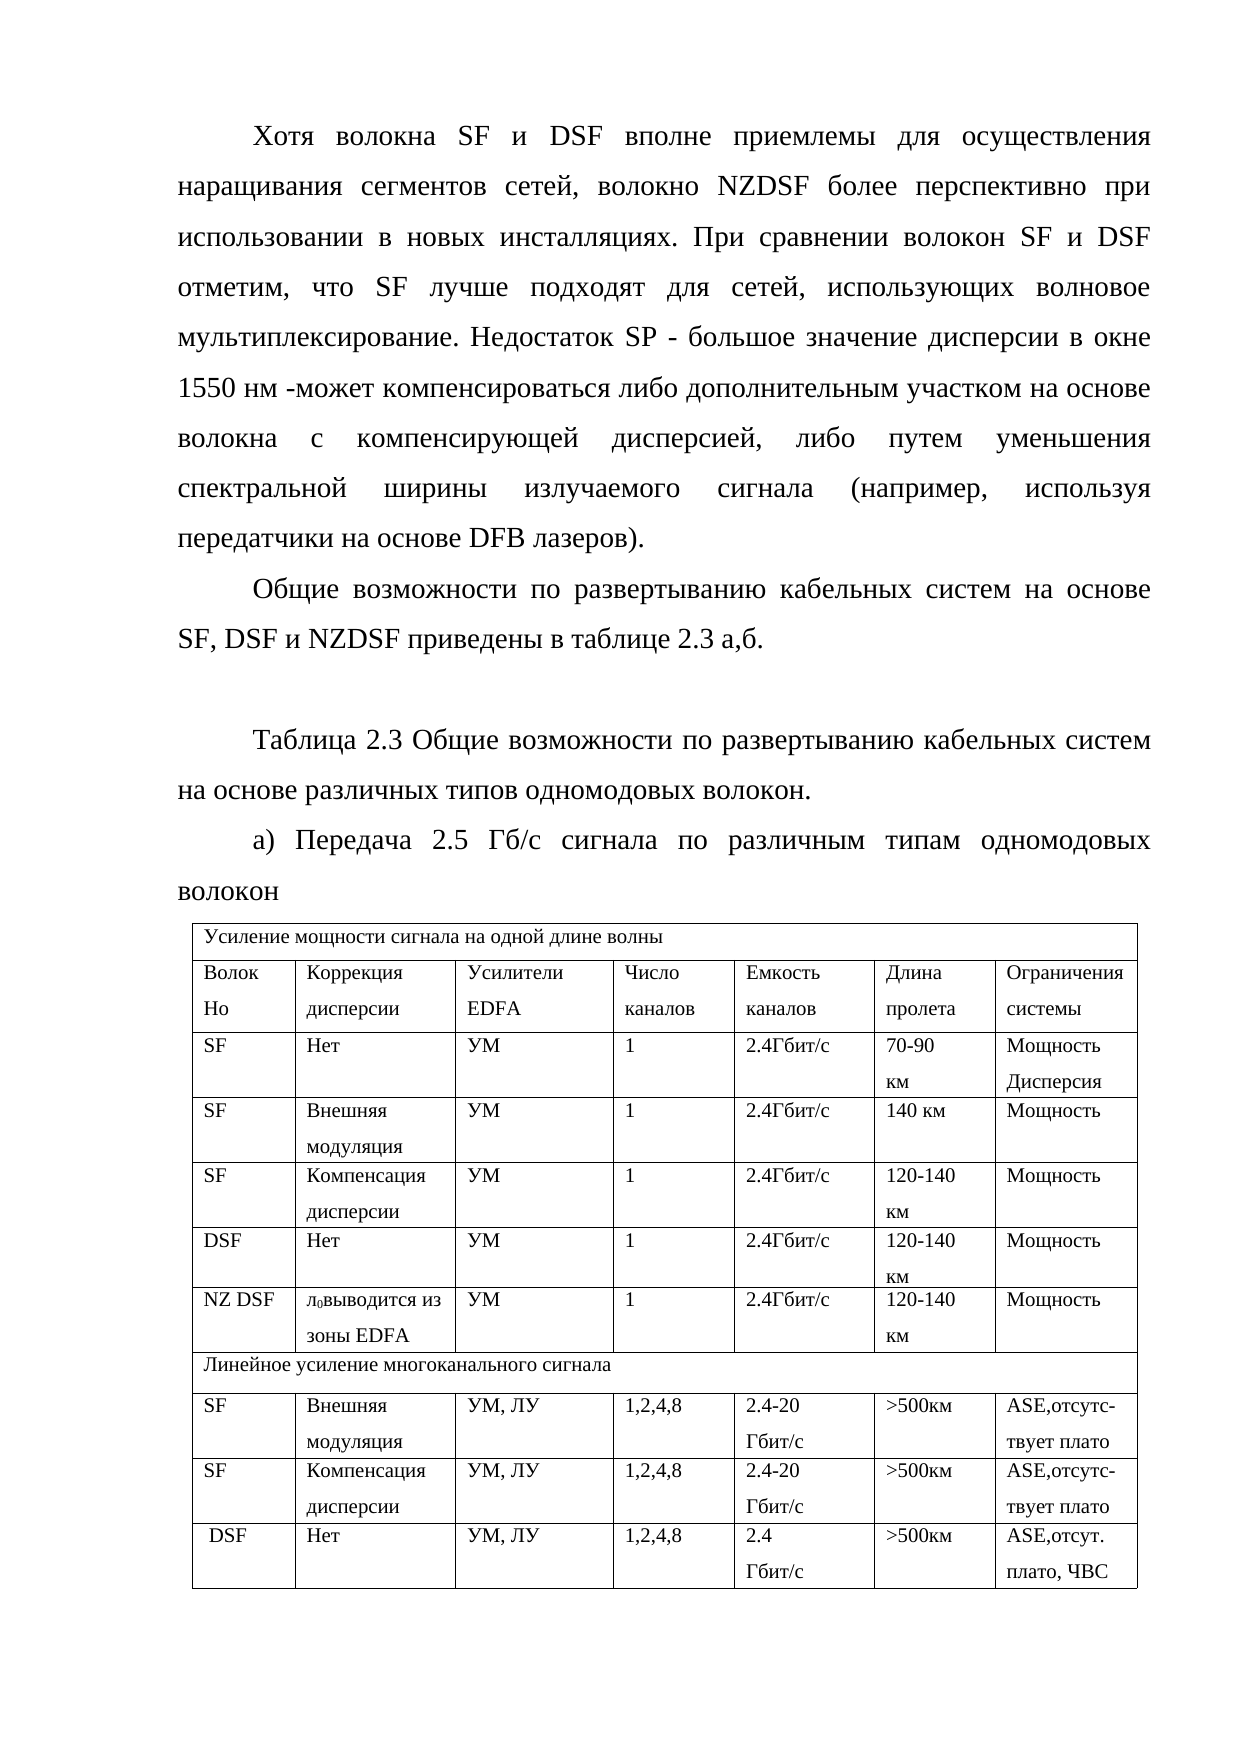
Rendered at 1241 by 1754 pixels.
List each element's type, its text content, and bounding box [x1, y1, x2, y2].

table_cell Внешняя модуляция [296, 1098, 455, 1162]
table_cell Мощность [996, 1288, 1137, 1351]
table_header Усиление мощности сигнала на одной длине волны [193, 924, 1137, 960]
table_cell 120-140 км [875, 1228, 995, 1286]
table_cell 2.4Гбит/с [735, 1228, 874, 1286]
table_cell УМ, ЛУ [456, 1524, 613, 1588]
table_cell 2.4Гбит/с [735, 1033, 874, 1097]
table_cell 1 [614, 1228, 734, 1286]
table_cell Ограничения системы [996, 961, 1137, 1032]
table_cell 1 [614, 1288, 734, 1351]
table_cell Усилители EDFA [456, 961, 613, 1032]
table_cell 1 [614, 1163, 734, 1227]
table_cell 1,2,4,8 [614, 1459, 734, 1523]
table_cell >500км [875, 1394, 995, 1458]
table_cell Число каналов [614, 961, 734, 1032]
table_cell SF [193, 1459, 295, 1523]
text Хотя волокна SF и DSF вполне приемлемы для осуществления наращивания сегментов сетей, волокно NZDSF более перспективно при использовании в новых инсталляциях. При сравнении волокон SF и DSF отметим, что SF лучше подходят для сетей, использующих волновое мультиплексирование. Недостаток SP - большое значение дисперсии в окне 1550 нм -может компенсироваться либо дополнительным участком на основе волокна с компенсирующей дисперсией, либо путем уменьшения спектральной ширины излучаемого сигнала (например, используя передатчики на основе DFB лазеров). [177, 118, 1152, 554]
table_cell >500км [875, 1459, 995, 1523]
table_cell УМ [456, 1163, 613, 1227]
table_cell 1,2,4,8 [614, 1524, 734, 1588]
table_cell 2.4-20 Гбит/с [735, 1394, 874, 1458]
table_cell 2.4Гбит/с [735, 1098, 874, 1162]
table_cell Нет [296, 1228, 455, 1286]
table_cell 2.4 Гбит/с [735, 1524, 874, 1588]
text а) Передача 2.5 Гб/с сигнала по различным типам одномодовых волокон [177, 822, 1152, 906]
table_cell УМ, ЛУ [456, 1394, 613, 1458]
table_cell ASE,отсутс- твует плато [996, 1459, 1137, 1523]
table_cell Волок Но [193, 961, 295, 1032]
table_cell Линейное усиление многоканального сигнала [193, 1353, 1137, 1393]
table_cell Нет [296, 1524, 455, 1588]
table_cell SF [193, 1394, 295, 1458]
table_cell Коррекция дисперсии [296, 961, 455, 1032]
table_cell ASE,отсутс- твует плато [996, 1394, 1137, 1458]
table_cell SF [193, 1033, 295, 1097]
table_cell SF [193, 1098, 295, 1162]
table_cell 70-90 км [875, 1033, 995, 1097]
table_cell 2.4Гбит/с [735, 1288, 874, 1351]
table_cell 120-140 км [875, 1163, 995, 1227]
table_cell Мощность Дисперсия [996, 1033, 1137, 1097]
table_cell Мощность [996, 1163, 1137, 1227]
table_cell УМ, ЛУ [456, 1459, 613, 1523]
table_cell Нет [296, 1033, 455, 1097]
table_cell 140 км [875, 1098, 995, 1162]
table_cell УМ [456, 1288, 613, 1351]
table_cell Мощность [996, 1098, 1137, 1162]
table_cell УМ [456, 1098, 613, 1162]
table_cell DSF [193, 1228, 295, 1286]
table_cell Длина пролета [875, 961, 995, 1032]
table_cell 120-140 км [875, 1288, 995, 1351]
table_cell NZ DSF [193, 1288, 295, 1351]
table_cell Компенсация дисперсии [296, 1459, 455, 1523]
table_cell Внешняя модуляция [296, 1394, 455, 1458]
table_cell 2.4-20 Гбит/с [735, 1459, 874, 1523]
table_cell Емкость каналов [735, 961, 874, 1032]
table_cell 2.4Гбит/с [735, 1163, 874, 1227]
table_cell ASE,отсут. плато, ЧВС [996, 1524, 1137, 1588]
table_cell Мощность [996, 1228, 1137, 1286]
table_cell л0выводится из зоны EDFA [296, 1288, 455, 1351]
text Таблица 2.3 Общие возможности по развертыванию кабельных систем на основе различных типов одномодовых волокон. [177, 722, 1152, 806]
table_cell >500км [875, 1524, 995, 1588]
table_cell DSF [193, 1524, 295, 1588]
text Общие возможности по развертыванию кабельных систем на основе SF, DSF и NZDSF приведены в таблице 2.3 а,б. [177, 571, 1152, 655]
table_cell 1,2,4,8 [614, 1394, 734, 1458]
table_cell УМ [456, 1033, 613, 1097]
table_cell 1 [614, 1033, 734, 1097]
table_cell УМ [456, 1228, 613, 1286]
table_cell Компенсация дисперсии [296, 1163, 455, 1227]
table_cell 1 [614, 1098, 734, 1162]
table_cell SF [193, 1163, 295, 1227]
